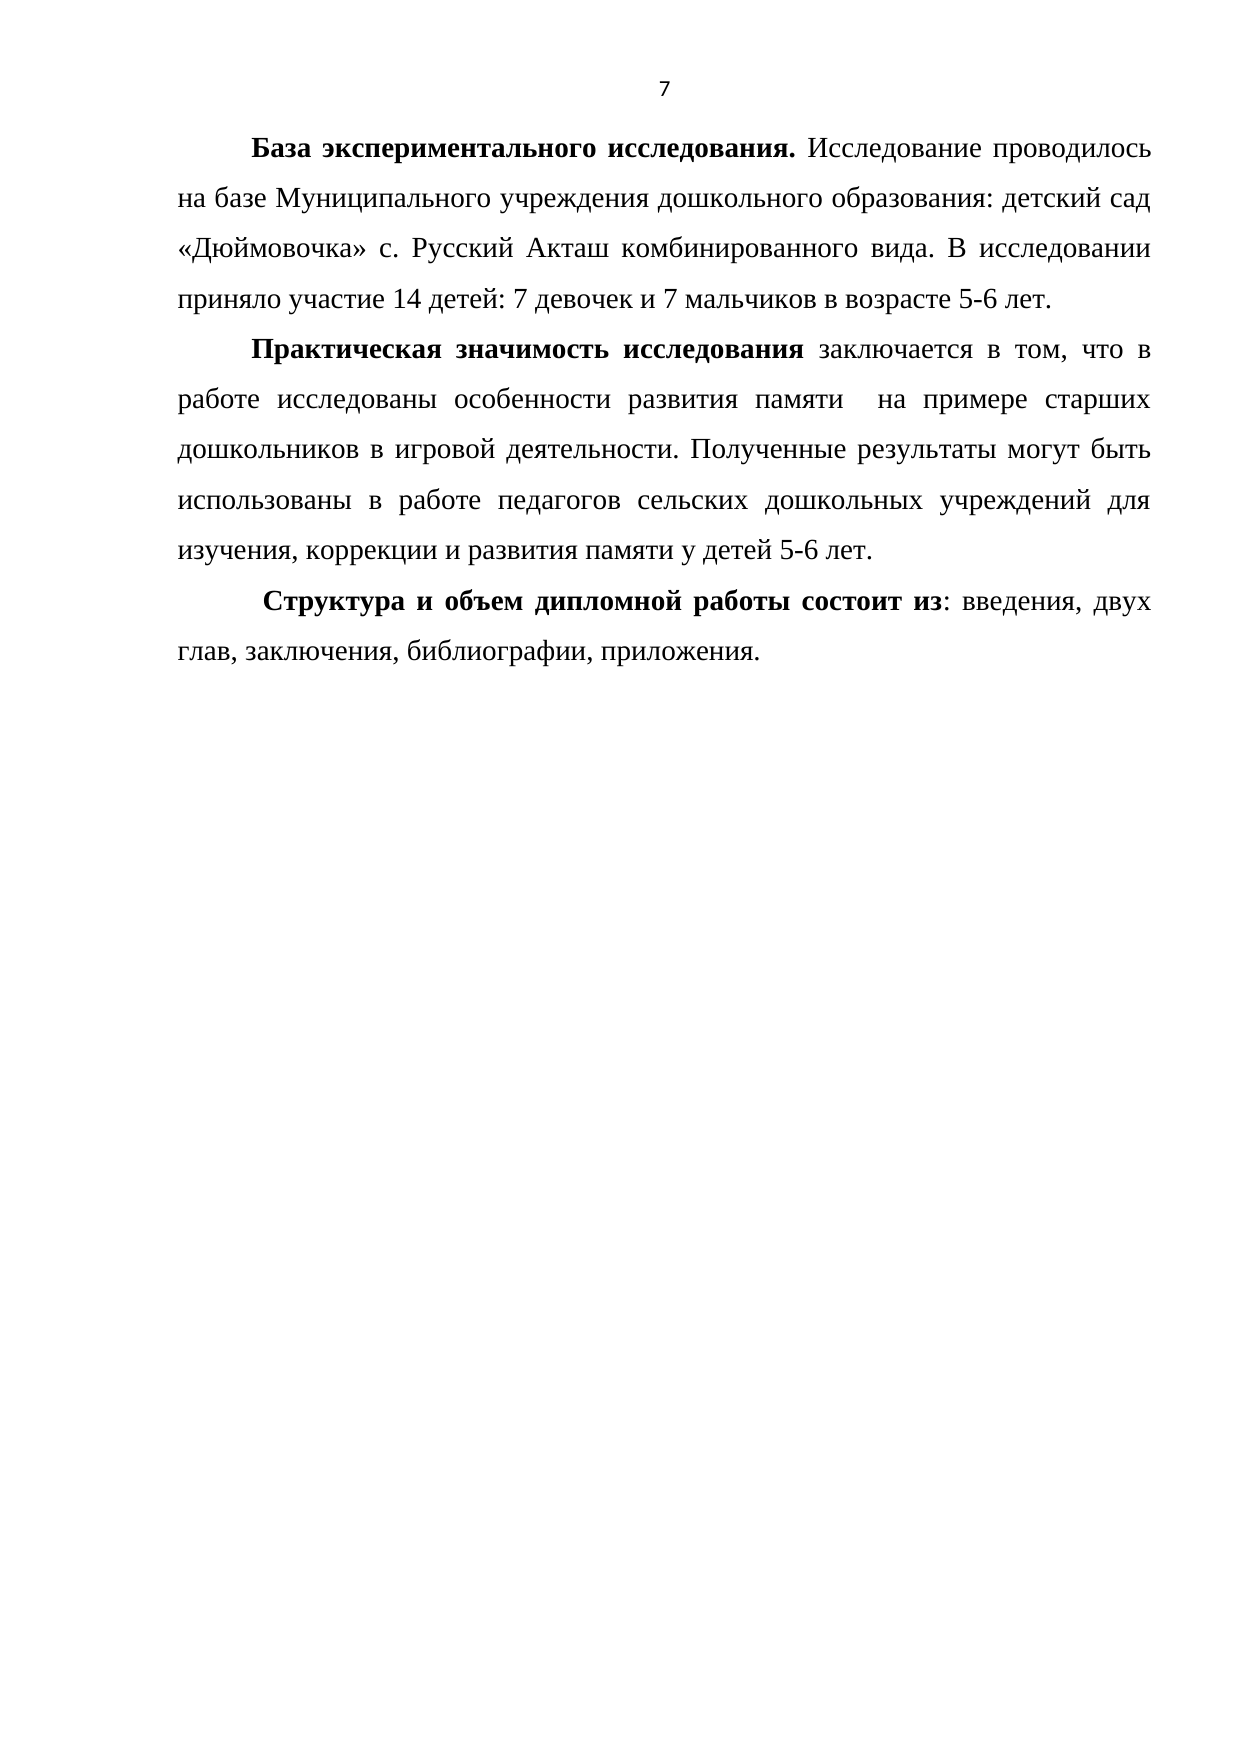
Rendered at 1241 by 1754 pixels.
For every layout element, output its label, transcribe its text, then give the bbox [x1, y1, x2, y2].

text База экспериментального исследования. Исследование проводилось на базе Муниципального учреждения дошкольного образования: детский сад «Дюймовочка» с. Русский Акташ комбинированного вида. В исследовании приняло участие 14 детей: 7 девочек и 7 мальчиков в возрасте 5-6 лет. [177, 130, 1152, 314]
text Практическая значимость исследования заключается в том, что в работе исследованы особенности развития памяти на примере старших дошкольников в игровой деятельности. Полученные результаты могут быть использованы в работе педагогов сельских дошкольных учреждений для изучения, коррекции и развития памяти у детей 5-6 лет. [177, 331, 1152, 566]
text Структура и объем дипломной работы состоит из: введения, двух глав, заключения, библиографии, приложения. [177, 583, 1152, 666]
